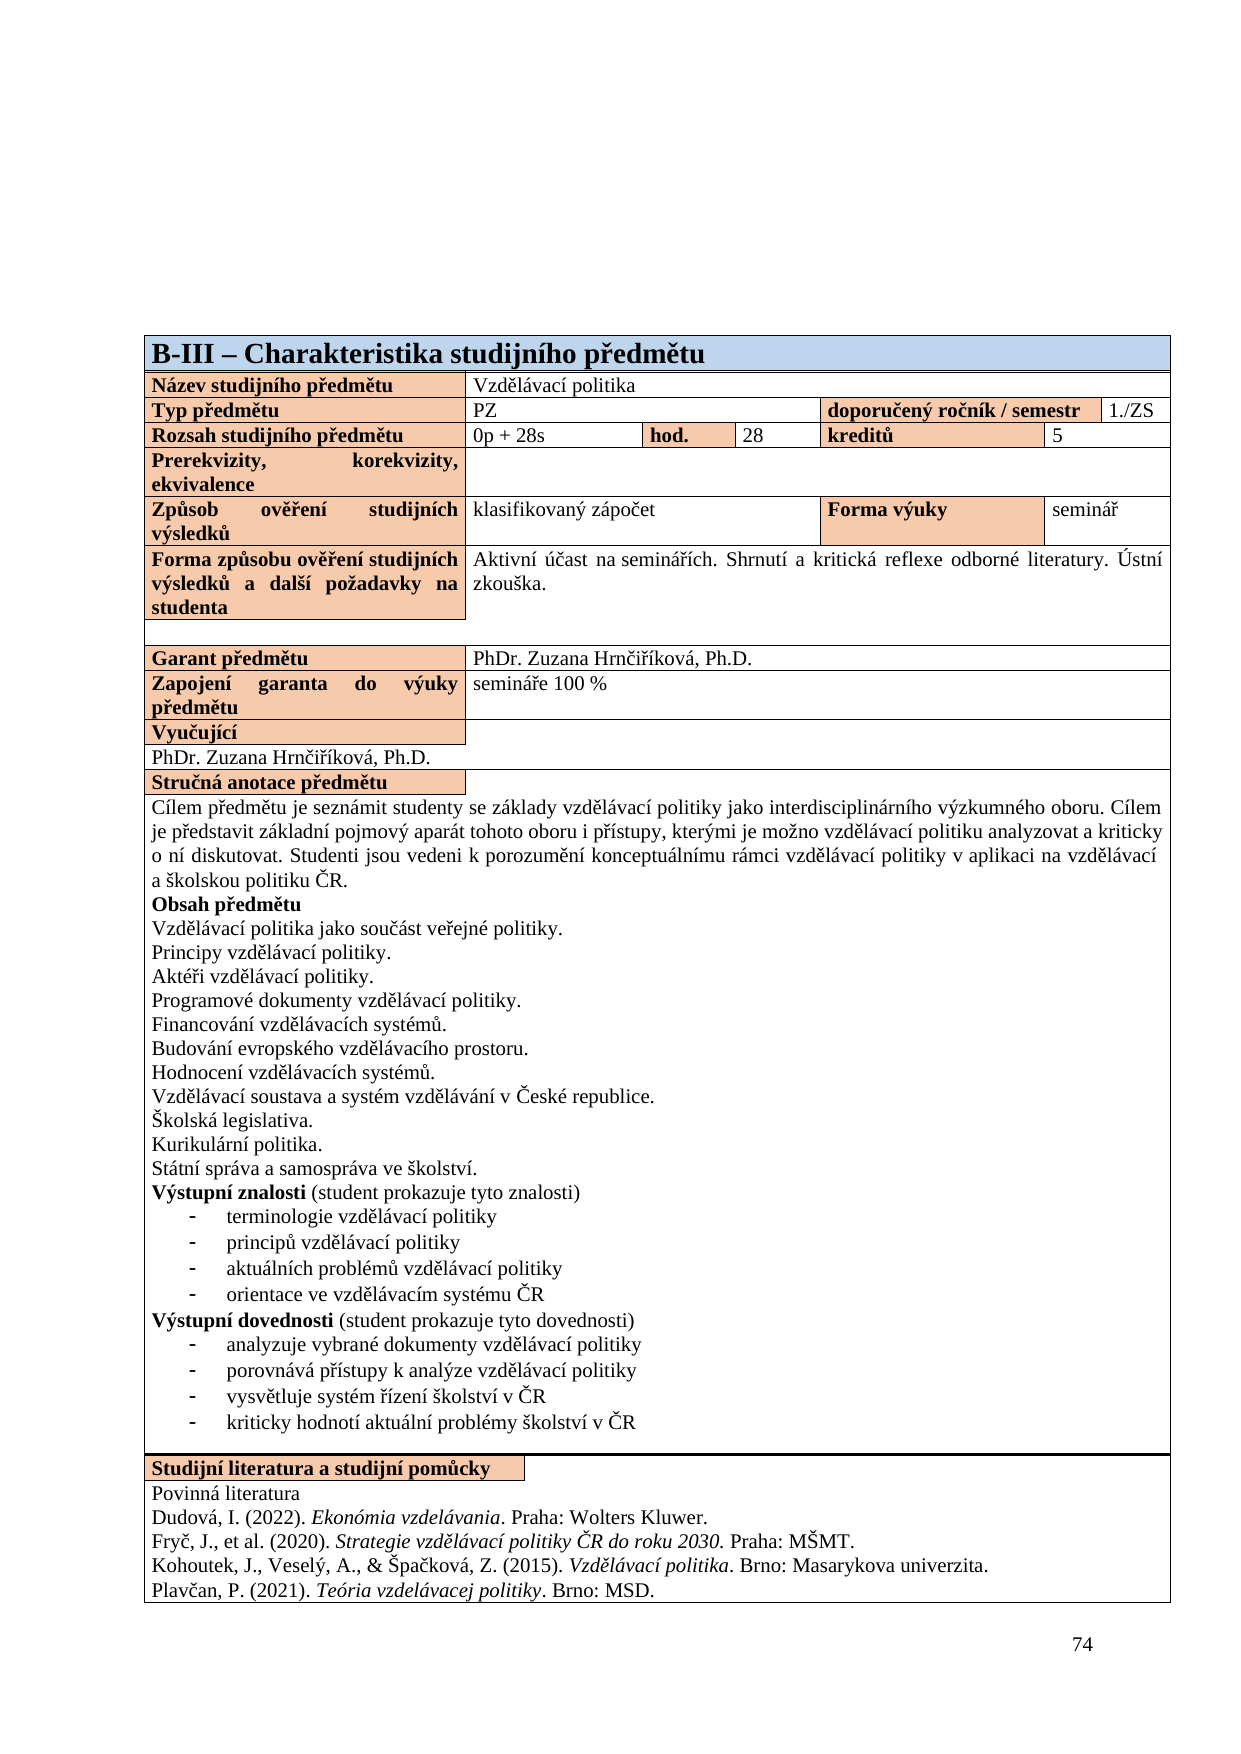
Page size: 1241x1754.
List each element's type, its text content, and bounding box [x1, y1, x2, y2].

table_cell Forma výuky [821, 497, 1044, 545]
table_cell Forma způsobu ověření studijních výsledků a další požadavky na studenta [145, 546, 465, 619]
table_cell Stručná anotace předmětu [145, 770, 465, 794]
table_cell Rozsah studijního předmětu [145, 423, 465, 447]
table_cell 0p + 28s [466, 423, 642, 447]
table_cell seminář [1045, 497, 1170, 545]
table_cell 5 [1045, 423, 1170, 447]
table_cell [466, 448, 1170, 496]
table_cell Studijní literatura a studijní pomůcky [145, 1456, 524, 1480]
table_cell 1./ZS [1102, 398, 1170, 422]
table_cell klasifikovaný zápočet [466, 497, 820, 545]
table_cell 28 [736, 423, 820, 447]
table_cell PZ [466, 398, 820, 422]
table_cell hod. [643, 423, 735, 447]
table_cell Typ předmětu [145, 398, 465, 422]
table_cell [145, 1480, 1170, 1602]
table_cell [525, 1456, 1170, 1480]
table_cell kreditů [821, 423, 1044, 447]
table_cell PhDr. Zuzana Hrnčiříková, Ph.D. [145, 744, 1170, 769]
table_header B-III – Charakteristika studijního předmětu [145, 336, 1170, 370]
table_cell semináře 100 % [466, 671, 1170, 719]
table_cell doporučený ročník / semestr [821, 398, 1101, 422]
table_cell [145, 619, 1170, 645]
table_cell Prerekvizity, korekvizity, ekvivalence [145, 448, 465, 496]
table_cell Zapojení garanta do výuky předmětu [145, 671, 465, 719]
table_cell Název studijního předmětu [145, 373, 465, 397]
table_cell [466, 720, 1170, 744]
table_cell Garant předmětu [145, 646, 465, 670]
table_cell Vzdělávací politika [466, 373, 1170, 397]
table_cell Způsob ověření studijních výsledků [145, 497, 465, 545]
table_cell [466, 770, 1170, 794]
table_cell PhDr. Zuzana Hrnčiříková, Ph.D. [466, 646, 1170, 670]
table_cell Vyučující [145, 720, 465, 744]
table_cell Cílem předmětu je seznámit studenty se základy vzdělávací politiky jako interdisciplinárního výzkumného oboru. Cílem je představit základní pojmový aparát tohoto oboru i přístupy, kterými je možno vzdělávací politiku analyzovat a kriticky o ní diskutovat. Studenti jsou vedeni k porozumění konceptuálnímu rámci vzdělávací politiky v aplikaci na vzdělávací a školskou politiku ČR. Obsah předmětu Vzdělávací politika jako součást veřejné politiky. Principy vzdělávací politiky. Aktéři vzdělávací politiky. Programové dokumenty vzdělávací politiky. Financování vzdělávacích systémů. Budování evropského vzdělávacího prostoru. Hodnocení vzdělávacích systémů. Vzdělávací soustava a systém vzdělávání v České republice. Školská legislativa. Kurikulární politika. Státní správa a samospráva ve školství. Výstupní znalosti (student prokazuje tyto znalosti) terminologie vzdělávací politiky principů vzdělávací politiky aktuálních problémů vzdělávací politiky orientace ve vzdělávacím systému ČR Výstupní dovednosti (student prokazuje tyto dovednosti) analyzuje vybrané dokumenty vzdělávací politiky porovnává přístupy k analýze vzdělávací politiky vysvětluje systém řízení školství v ČR kriticky hodnotí aktuální problémy školství v ČR [145, 794, 1170, 1453]
table_cell Aktivní účast na seminářích. Shrnutí a kritická reflexe odborné literatury. Ústní zkouška. [466, 546, 1170, 619]
